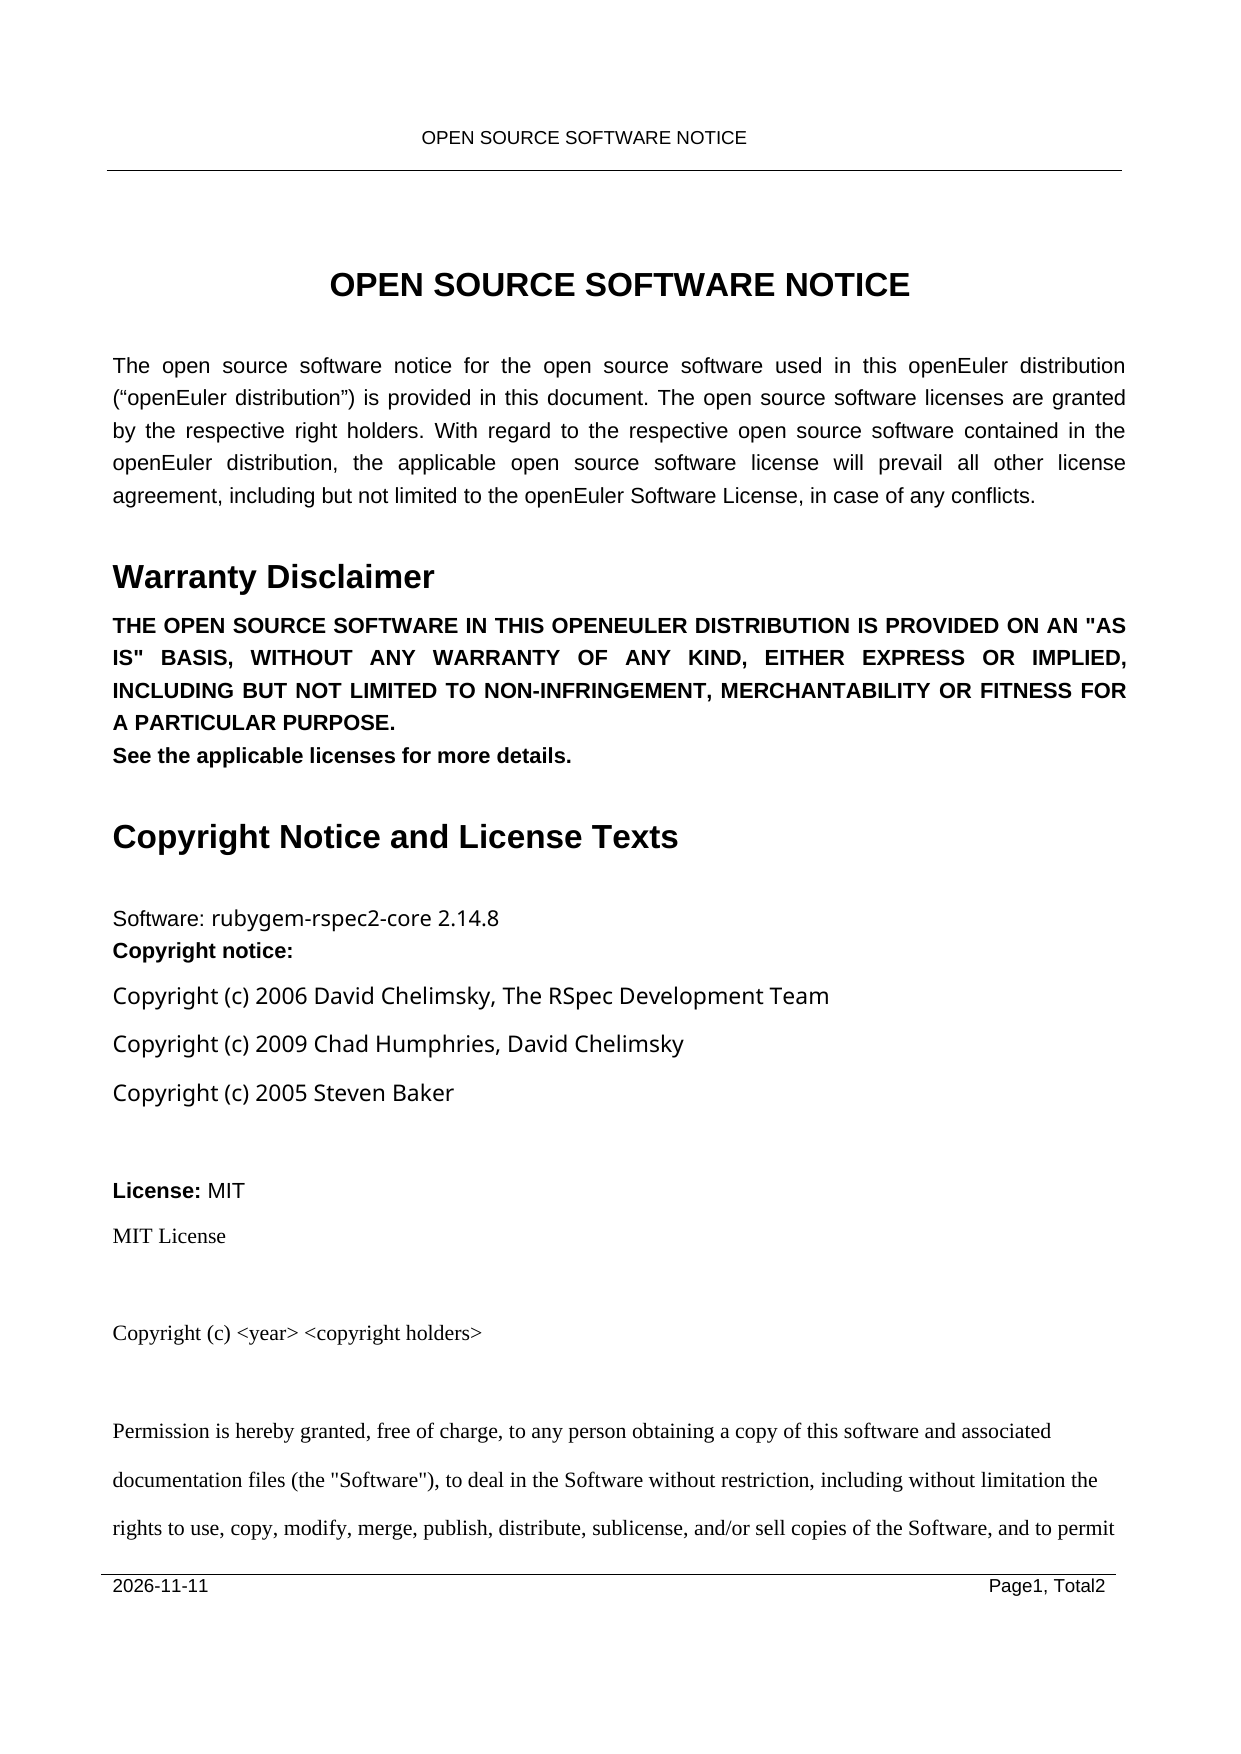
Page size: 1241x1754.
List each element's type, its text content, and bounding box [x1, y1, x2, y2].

text Software: rubygem-rspec2-core 2.14.8 [112, 901, 1128, 934]
text Copyright Notice and License Texts [112, 804, 1128, 869]
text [112, 1219, 1128, 1544]
text License: MIT [112, 1174, 1128, 1207]
text Warranty Disclaimer [112, 544, 1128, 609]
text OPEN SOURCE SOFTWARE NOTICE [112, 251, 1128, 316]
text The open source software notice for the open source software used in this openEuler distribution (“openEuler distribution”) is provided in this document. The open source software licenses are granted by the respective right holders. With regard to the respective open source software contained in the openEuler distribution, the applicable open source software license will prevail all other license agreement, including but not limited to the openEuler Software License, in case of any conflicts. [112, 349, 1128, 511]
text Copyright (c) 2006 David Chelimsky, The RSpec Development Team Copyright (c) 2009 Chad Humphries, David Chelimsky Copyright (c) 2005 Steven Baker [112, 979, 1128, 1158]
text THE OPEN SOURCE SOFTWARE IN THIS OPENEULER DISTRIBUTION IS PROVIDED ON AN "AS IS" BASIS, WITHOUT ANY WARRANTY OF ANY KIND, EITHER EXPRESS OR IMPLIED, INCLUDING BUT NOT LIMITED TO NON-INFRINGEMENT, MERCHANTABILITY OR FITNESS FOR A PARTICULAR PURPOSE. See the applicable licenses for more details. [112, 609, 1128, 771]
text Copyright notice: [112, 934, 1128, 966]
